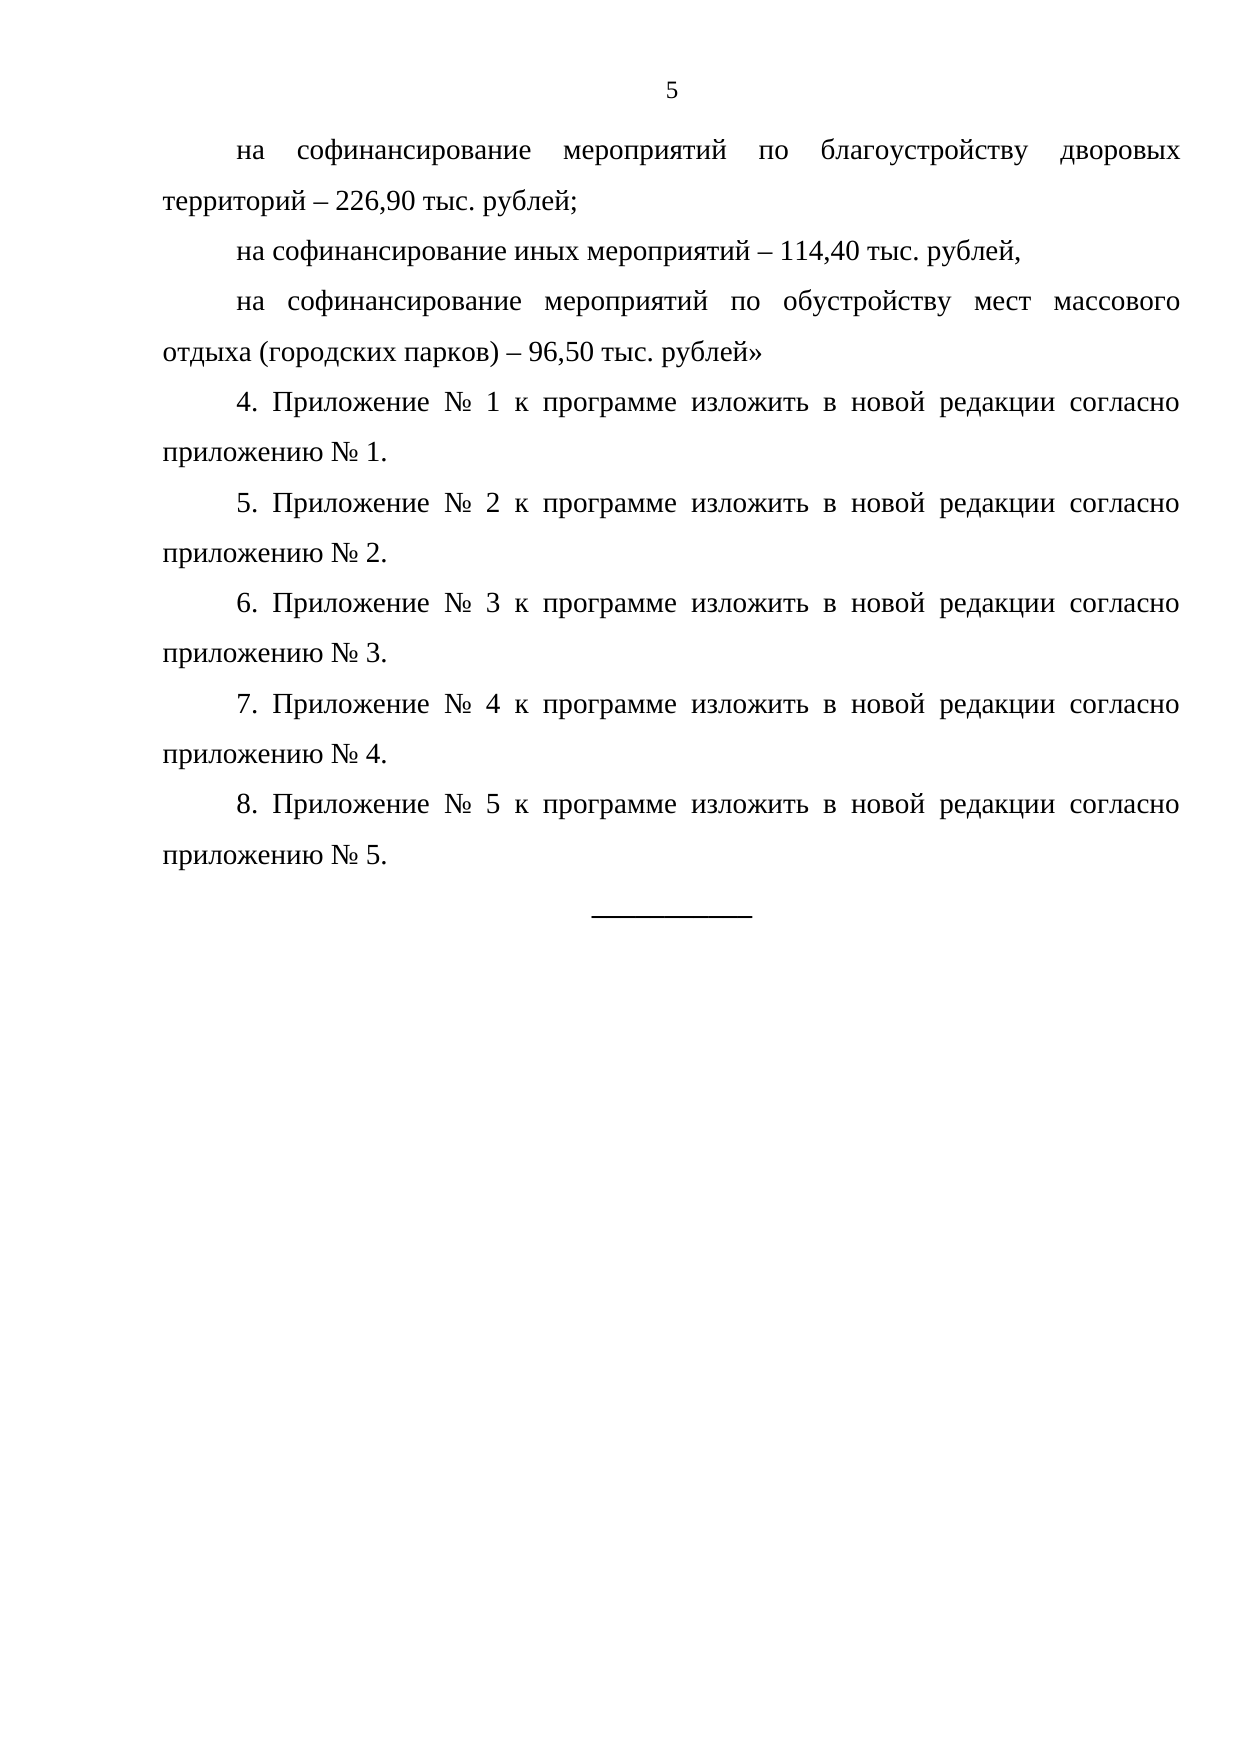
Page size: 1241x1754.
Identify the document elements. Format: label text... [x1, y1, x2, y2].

text на софинансирование мероприятий по благоустройству дворовых территорий – 226,90 тыс. рублей; [162, 132, 1181, 216]
text на софинансирование мероприятий по обустройству мест массового отдыха (городских парков) – 96,50 тыс. рублей» [162, 283, 1181, 367]
text на софинансирование иных мероприятий – 114,40 тыс. рублей, [162, 233, 1181, 267]
text 4. Приложение № 1 к программе изложить в новой редакции согласно приложению № 1. [162, 384, 1181, 468]
list 5. Приложение № 2 к программе изложить в новой редакции согласно приложению № 2. [162, 485, 1181, 568]
text 7. Приложение № 4 к программе изложить в новой редакции согласно приложению № 4. [162, 686, 1181, 770]
text 8. Приложение № 5 к программе изложить в новой редакции согласно приложению № 5. [162, 787, 1181, 870]
text ___________ [162, 887, 1181, 921]
text 6. Приложение № 3 к программе изложить в новой редакции согласно приложению № 3. [162, 585, 1181, 669]
